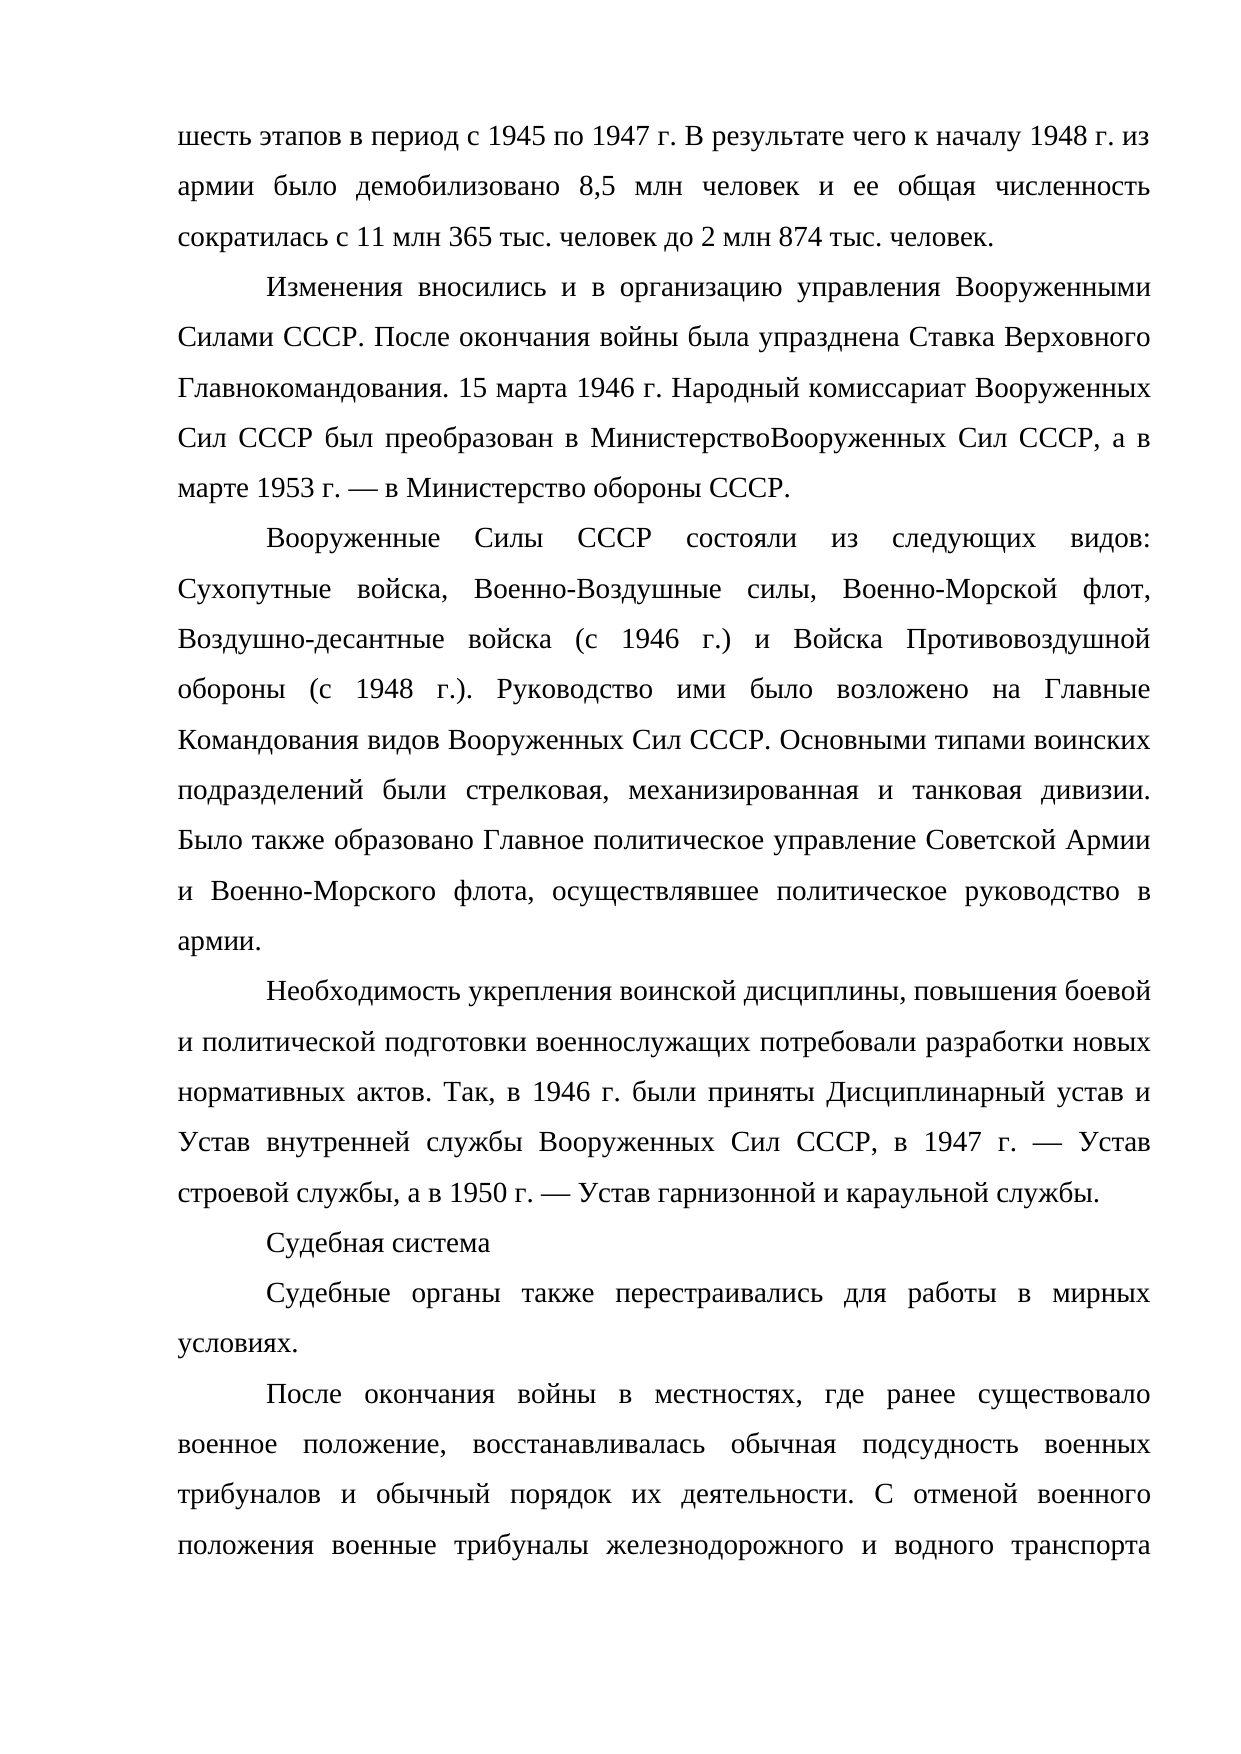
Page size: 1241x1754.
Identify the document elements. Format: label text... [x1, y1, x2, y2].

text Необходимость укрепления воинской дисциплины, повышения боевой и политической подготовки военнослужащих потребовали разработки новых нормативных актов. Так, в 1946 г. были приняты Дисциплинарный устав и Устав внутренней службы Вооруженных Сил СССР, в 1947 г. — Устав строевой службы, а в 1950 г. — Устав гарнизонной и караульной службы. [177, 973, 1152, 1208]
text Судебная система [177, 1225, 1152, 1258]
text Судебные органы также перестраивались для работы в мирных условиях. [177, 1275, 1152, 1359]
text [177, 118, 1152, 252]
text Изменения вносились и в организацию управления Вооруженными Силами СССР. После окончания войны была упразднена Ставка Верховного Главнокомандования. 15 марта 1946 г. Народный комиссариат Вооруженных Сил СССР был преобразован в МинистерствоВооруженных Сил СССР, а в марте 1953 г. — в Министерство обороны СССР. [177, 269, 1152, 504]
text Вооруженные Силы СССР состояли из следующих видов: Сухопутные войска, Военно-Воздушные силы, Военно-Морской флот, Воздушно-десантные войска (с 1946 г.) и Войска Противовоздушной обороны (с 1948 г.). Руководство ими было возложено на Главные Командования видов Вооруженных Сил СССР. Основными типами воинских подразделений были стрелковая, механизированная и танковая дивизии. Было также образовано Главное политическое управление Советской Армии и Военно-Морского флота, осуществлявшее политическое руководство в армии. [177, 521, 1152, 957]
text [177, 1376, 1152, 1560]
